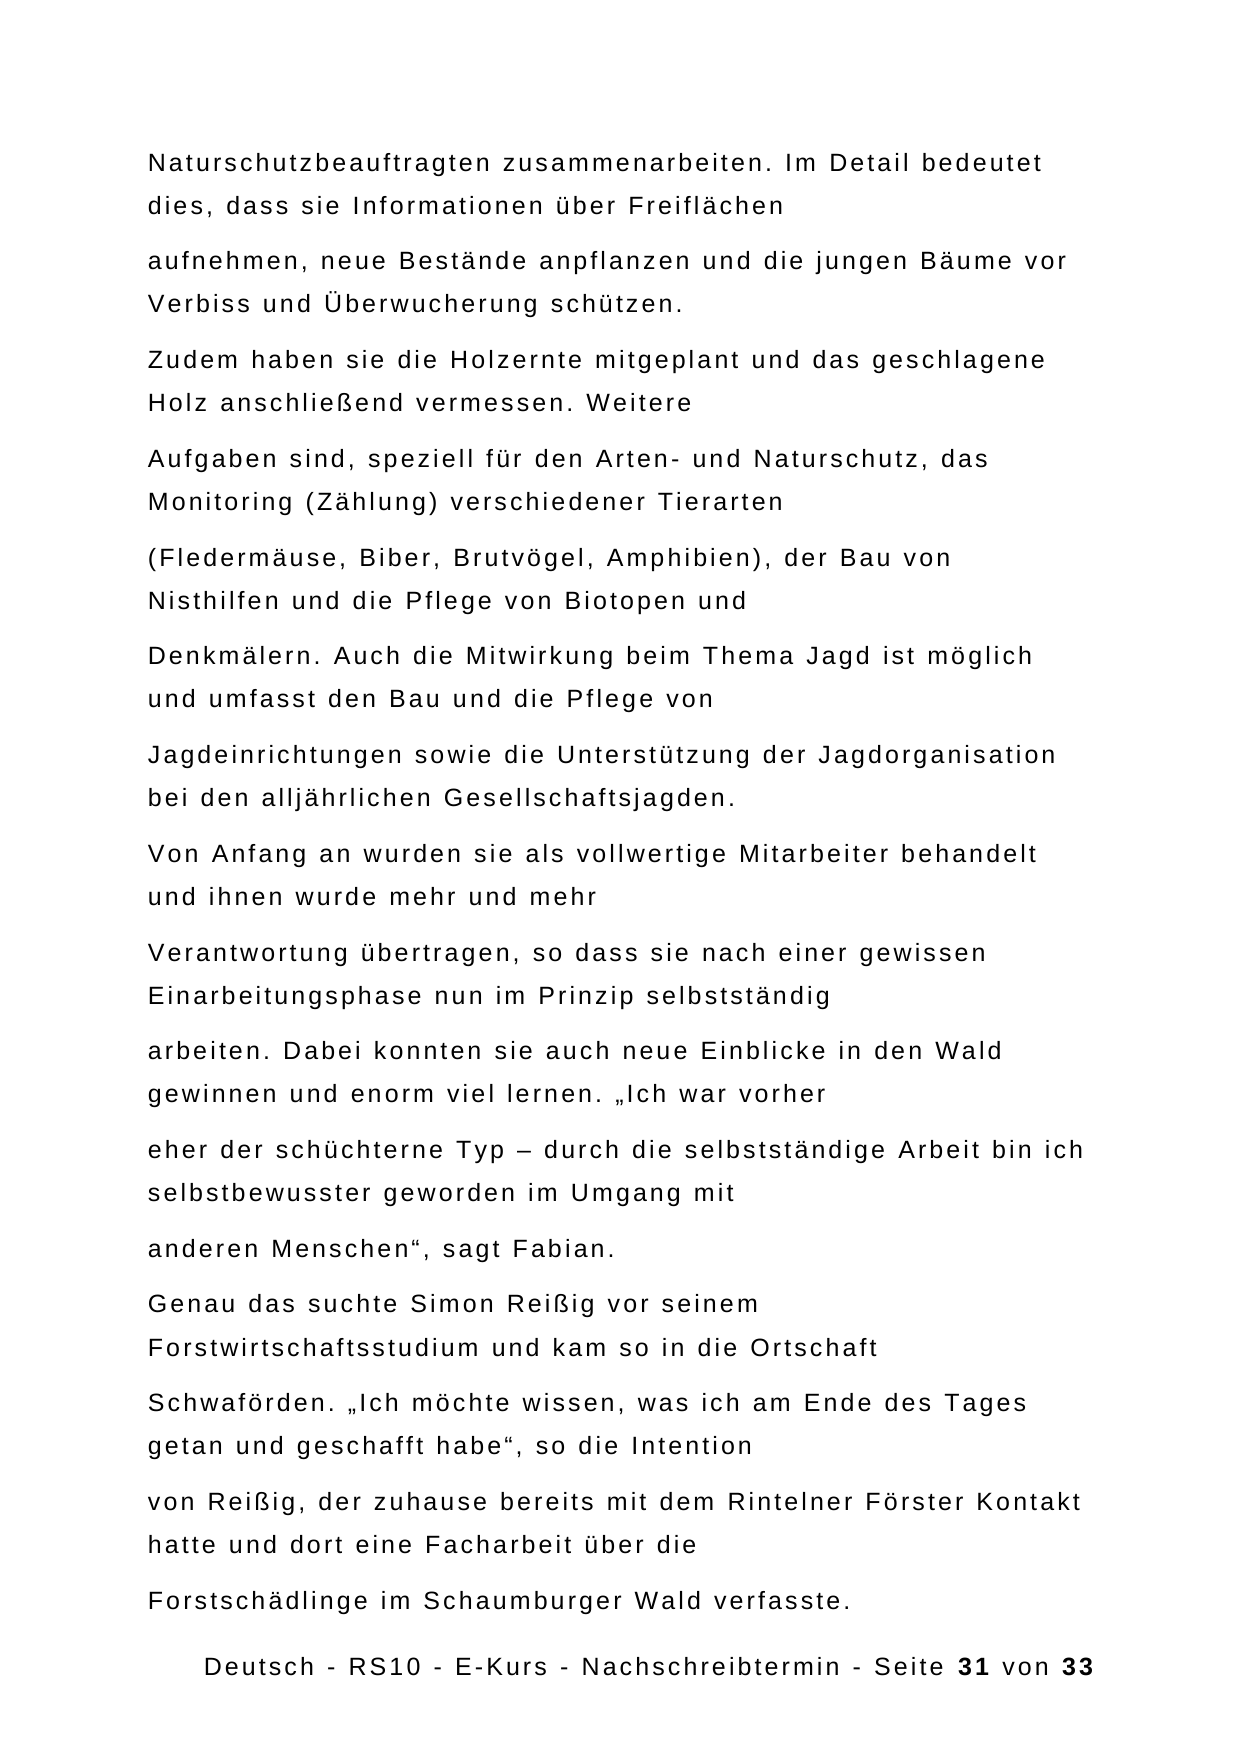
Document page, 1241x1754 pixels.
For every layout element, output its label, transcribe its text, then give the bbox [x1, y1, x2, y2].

text anderen Menschen“, sagt Fabian. [148, 1234, 1093, 1263]
text Genau das suchte Simon Reißig vor seinem Forstwirtschaftsstudium und kam so in die Ortschaft [148, 1289, 1093, 1361]
text Zudem haben sie die Holzernte mitgeplant und das geschlagene Holz anschließend vermessen. Weitere [148, 345, 1093, 417]
text Naturschutzbeauftragten zusammenarbeiten. Im Detail bedeutet dies, dass sie Informationen über Freiflächen [148, 148, 1093, 219]
text Jagdeinrichtungen sowie die Unterstützung der Jagdorganisation bei den alljährlichen Gesellschaftsjagden. [148, 740, 1093, 812]
text Verantwortung übertragen, so dass sie nach einer gewissen Einarbeitungsphase nun im Prinzip selbstständig [148, 938, 1093, 1009]
text Schwaförden. „Ich möchte wissen, was ich am Ende des Tages getan und geschafft habe“, so die Intention [148, 1388, 1093, 1460]
text von Reißig, der zuhause bereits mit dem Rintelner Förster Kontakt hatte und dort eine Facharbeit über die [148, 1487, 1093, 1559]
text Aufgaben sind, speziell für den Arten- und Naturschutz, das Monitoring (Zählung) verschiedener Tierarten [148, 444, 1093, 516]
text arbeiten. Dabei konnten sie auch neue Einblicke in den Wald gewinnen und enorm viel lernen. „Ich war vorher [148, 1036, 1093, 1108]
text Denkmälern. Auch die Mitwirkung beim Thema Jagd ist möglich und umfasst den Bau und die Pflege von [148, 641, 1093, 713]
text (Fledermäuse, Biber, Brutvögel, Amphibien), der Bau von Nisthilfen und die Pflege von Biotopen und [148, 543, 1093, 614]
text Forstschädlinge im Schaumburger Wald verfasste. [148, 1586, 1093, 1614]
text Von Anfang an wurden sie als vollwertige Mitarbeiter behandelt und ihnen wurde mehr und mehr [148, 839, 1093, 911]
text aufnehmen, neue Bestände anpflanzen und die jungen Bäume vor Verbiss und Überwucherung schützen. [148, 246, 1093, 318]
text eher der schüchterne Typ – durch die selbstständige Arbeit bin ich selbstbewusster geworden im Umgang mit [148, 1135, 1093, 1207]
